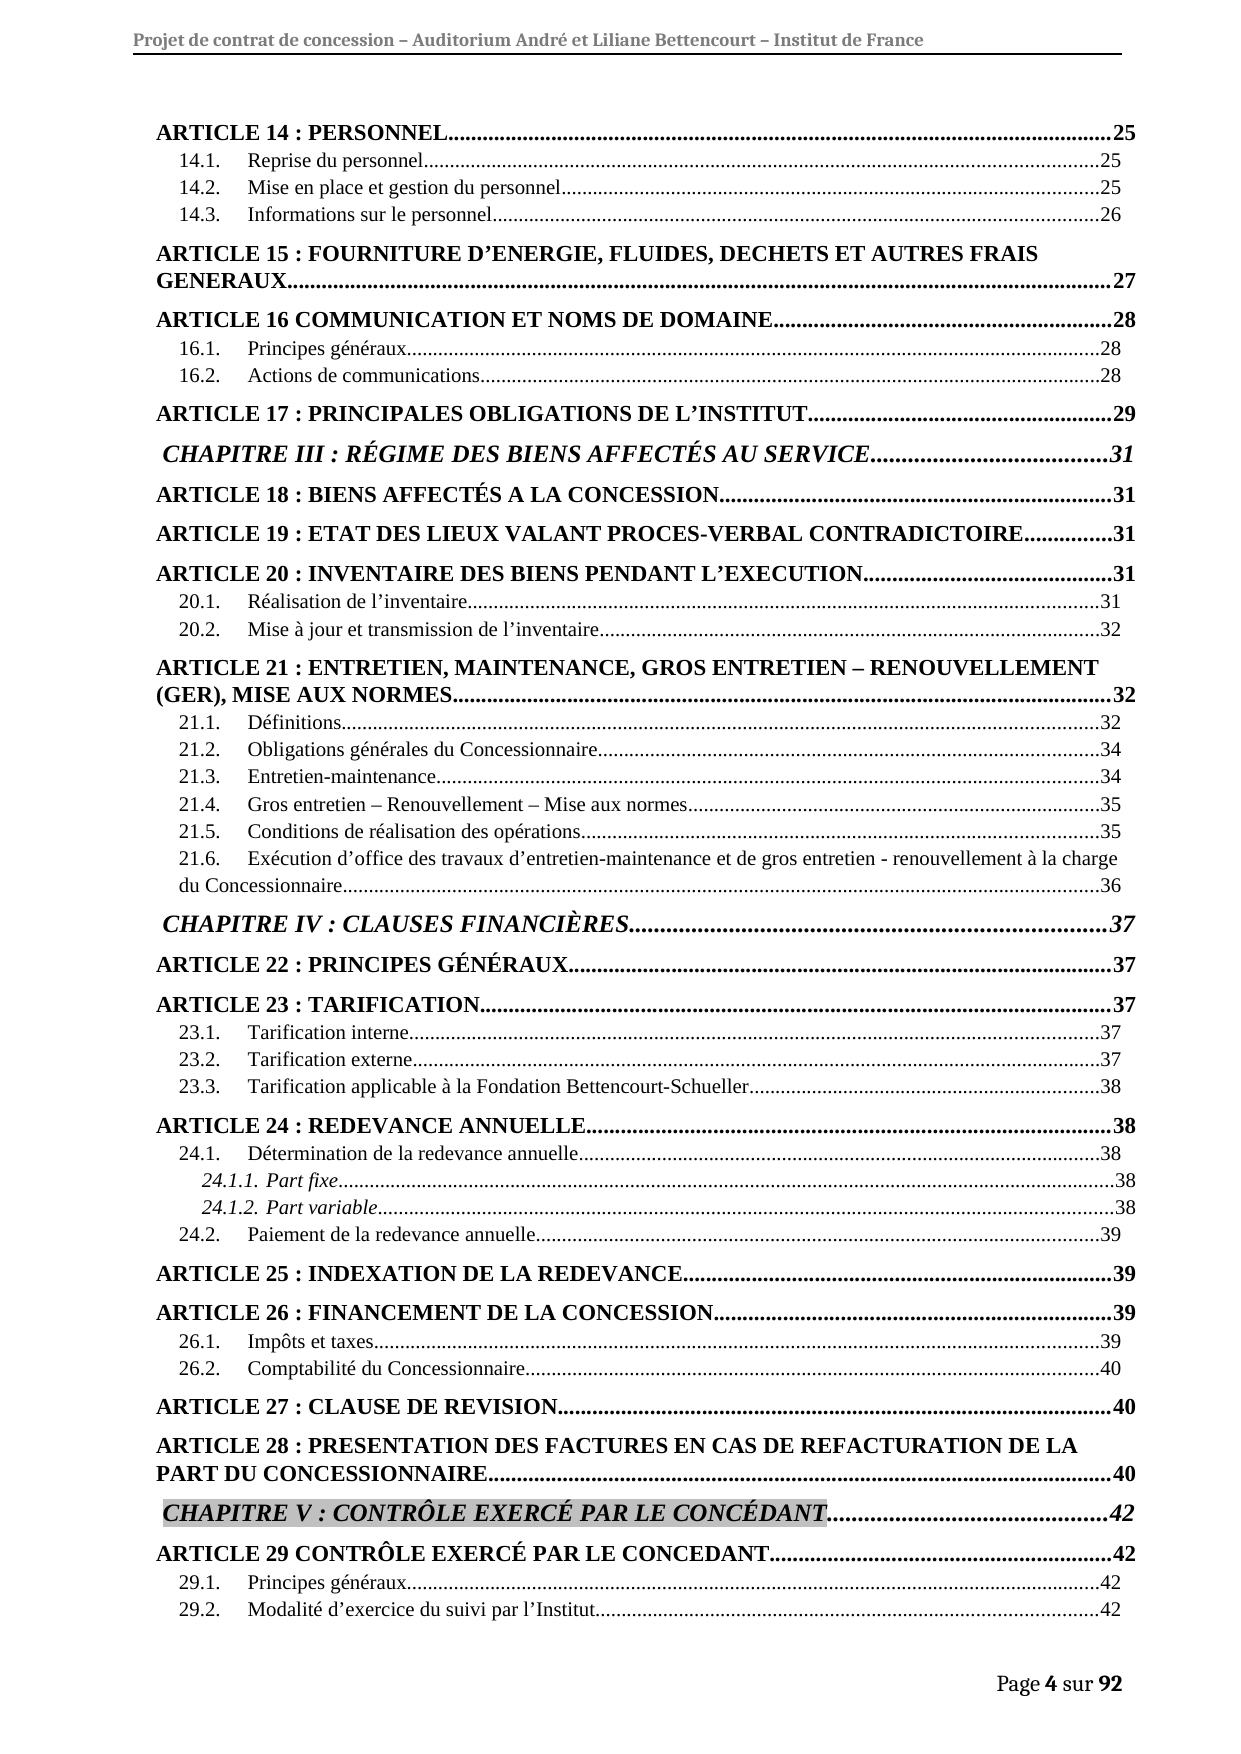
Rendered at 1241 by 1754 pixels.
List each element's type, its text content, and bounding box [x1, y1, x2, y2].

text ARTICLE 29 CONTRÔLE EXERCÉ PAR LE CONCEDANT 42 [156, 1540, 1122, 1567]
text ARTICLE 16 COMMUNICATION ET NOMS DE DOMAINE 28 [156, 306, 1122, 333]
text ARTICLE 15 : FOURNITURE D’ENERGIE, FLUIDES, DECHETS ET AUTRES FRAIS GENERAUX 27 [156, 239, 1122, 293]
text 26.2. Comptabilité du Concessionnaire 40 [179, 1353, 1122, 1380]
text CHAPITRE V : CONTRÔLE EXERCÉ PAR LE CONCÉDANT 42 [162, 1498, 1122, 1527]
text 20.2. Mise à jour et transmission de l’inventaire 32 [179, 613, 1122, 641]
text CHAPITRE IV : CLAUSES FINANCIÈRES 37 [162, 909, 1122, 938]
text 26.1. Impôts et taxes 39 [179, 1326, 1122, 1353]
text 21.4. Gros entretien – Renouvellement – Mise aux normes 35 [179, 788, 1122, 816]
text 23.1. Tarification interne 37 [179, 1017, 1122, 1044]
text ARTICLE 24 : REDEVANCE ANNUELLE 38 [156, 1111, 1122, 1138]
text ARTICLE 14 : PERSONNEL 25 [156, 118, 1122, 145]
text 23.2. Tarification externe 37 [179, 1044, 1122, 1071]
text ARTICLE 28 : PRESENTATION DES FACTURES EN CAS DE REFACTURATION DE LA PART DU CONCESSIONNAIRE 40 [156, 1432, 1122, 1486]
text ARTICLE 17 : PRINCIPALES OBLIGATIONS DE L’INSTITUT 29 [156, 399, 1122, 426]
text 21.1. Définitions 32 [179, 707, 1122, 734]
text ARTICLE 22 : PRINCIPES GÉNÉRAUX 37 [156, 951, 1122, 978]
text 23.3. Tarification applicable à la Fondation Bettencourt-Schueller 38 [179, 1071, 1122, 1098]
text 29.2. Modalité d’exercice du suivi par l’Institut 42 [179, 1594, 1122, 1621]
text 29.1. Principes généraux 42 [179, 1567, 1122, 1594]
text ARTICLE 25 : INDEXATION DE LA REDEVANCE 39 [156, 1259, 1122, 1286]
text 21.6. Exécution d’office des travaux d’entretien-maintenance et de gros entretien - renouvellement à la charge du Concessionnaire 36 [179, 843, 1122, 897]
text 21.3. Entretien-maintenance 34 [179, 761, 1122, 788]
text ARTICLE 27 : CLAUSE DE REVISION 40 [156, 1392, 1122, 1419]
text 24.1.2. Part variable 38 [202, 1192, 1122, 1219]
text ARTICLE 18 : BIENS AFFECTÉS A LA CONCESSION 31 [156, 480, 1122, 507]
text 24.2. Paiement de la redevance annuelle 39 [179, 1219, 1122, 1246]
text ARTICLE 19 : ETAT DES LIEUX VALANT PROCES-VERBAL CONTRADICTOIRE 31 [156, 520, 1122, 547]
text CHAPITRE III : RÉGIME DES BIENS AFFECTÉS AU SERVICE 31 [162, 439, 1122, 468]
text ARTICLE 21 : ENTRETIEN, MAINTENANCE, GROS ENTRETIEN – RENOUVELLEMENT (GER), MISE AUX NORMES 32 [156, 653, 1122, 707]
text 24.1.1. Part fixe 38 [202, 1165, 1122, 1192]
text ARTICLE 26 : FINANCEMENT DE LA CONCESSION 39 [156, 1298, 1122, 1326]
text ARTICLE 20 : INVENTAIRE DES BIENS PENDANT L’EXECUTION 31 [156, 559, 1122, 586]
text 16.1. Principes généraux 28 [179, 333, 1122, 360]
text 21.2. Obligations générales du Concessionnaire 34 [179, 734, 1122, 761]
text 16.2. Actions de communications 28 [179, 360, 1122, 387]
text 21.5. Conditions de réalisation des opérations 35 [179, 816, 1122, 843]
text 14.3. Informations sur le personnel 26 [179, 199, 1122, 226]
text 14.1. Reprise du personnel 25 [179, 145, 1122, 172]
text ARTICLE 23 : TARIFICATION 37 [156, 990, 1122, 1017]
text 24.1. Détermination de la redevance annuelle 38 [179, 1138, 1122, 1165]
text 20.1. Réalisation de l’inventaire 31 [179, 586, 1122, 613]
text 14.2. Mise en place et gestion du personnel 25 [179, 172, 1122, 199]
